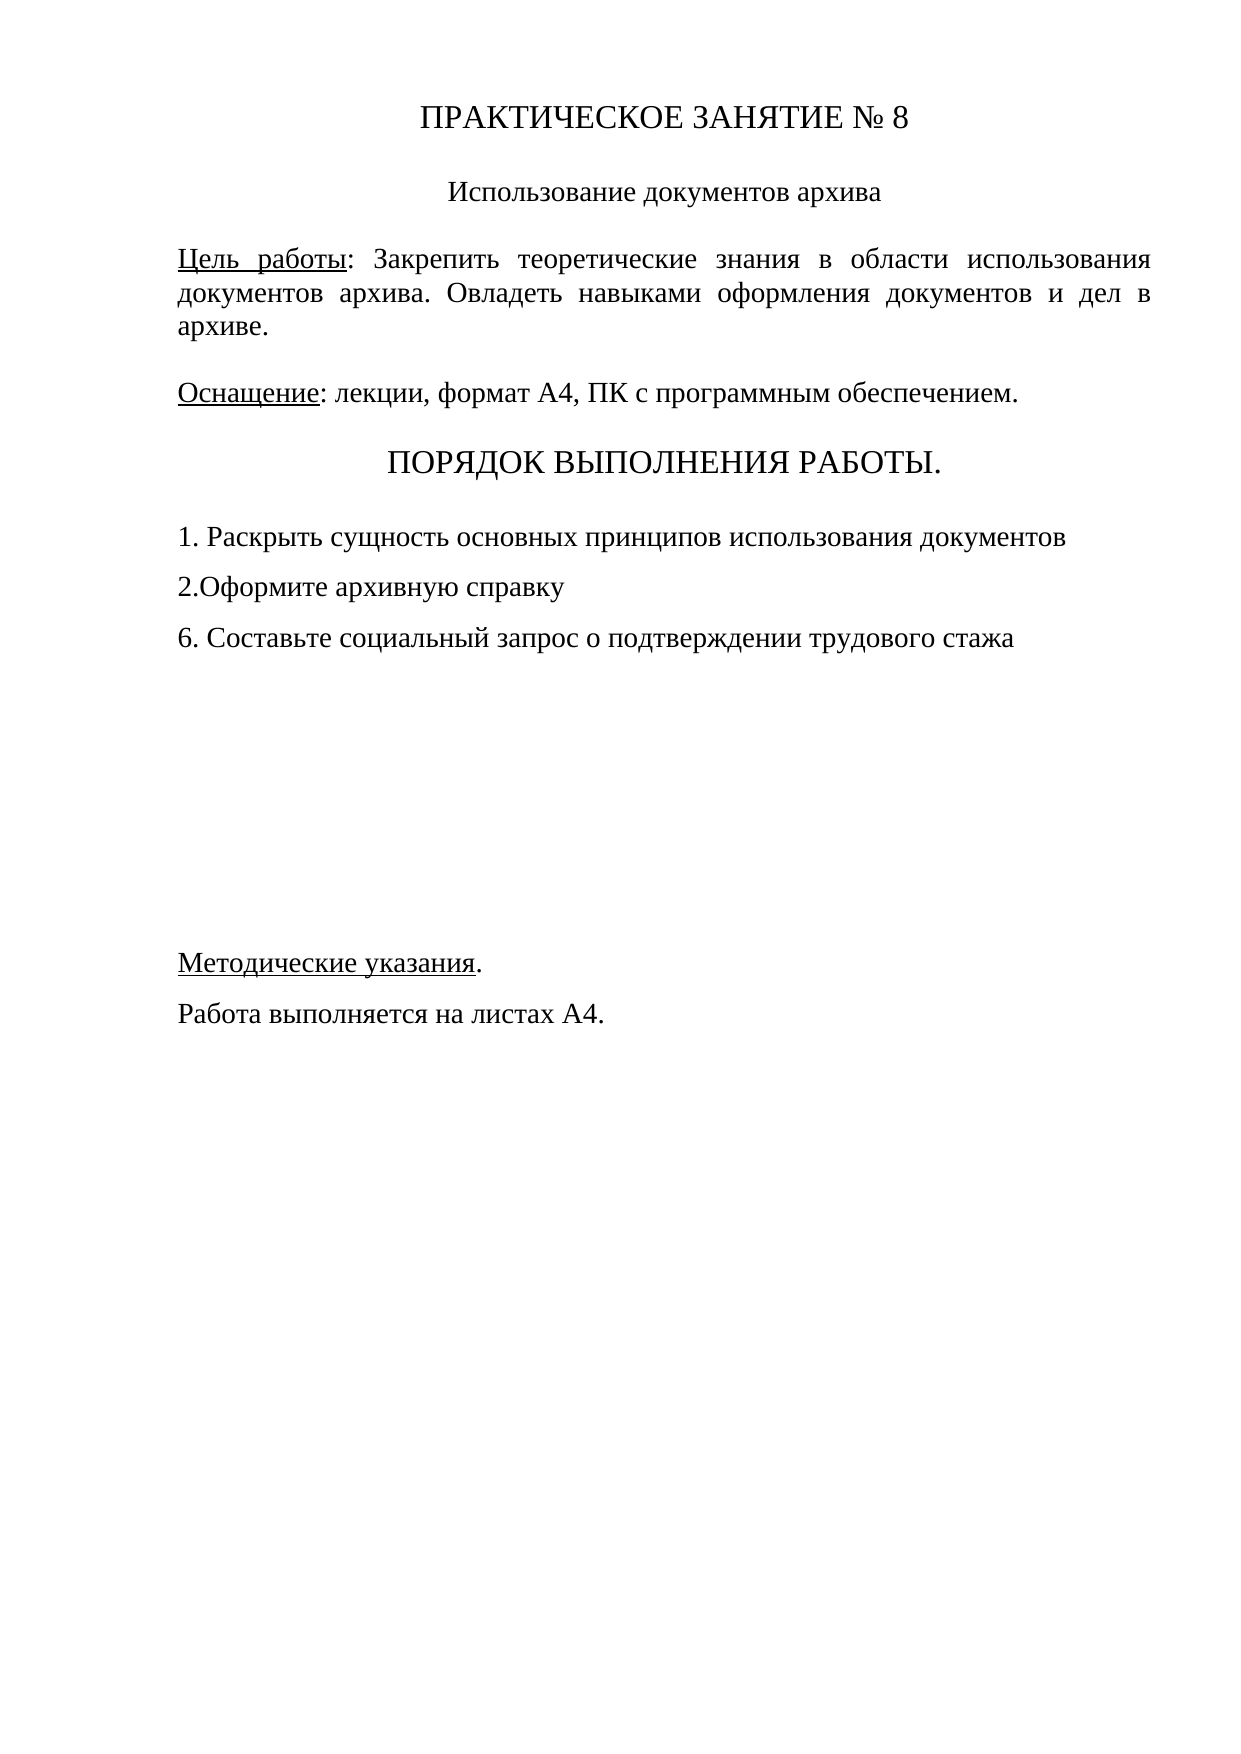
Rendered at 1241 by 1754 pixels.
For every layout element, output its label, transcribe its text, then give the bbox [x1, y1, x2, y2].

text ПОРЯДОК ВЫПОЛНЕНИЯ РАБОТЫ. [177, 442, 1152, 481]
text Оснащение: лекции, формат А4, ПК с программным обеспечением. [177, 375, 1152, 409]
text ПРАКТИЧЕСКОЕ ЗАНЯТИЕ № 8 [177, 97, 1152, 136]
text Работа выполняется на листах А4. [177, 996, 1152, 1029]
text 1. Раскрыть сущность основных принципов использования документов [177, 519, 1152, 553]
text Методические указания. [177, 946, 1152, 979]
text Цель работы: Закрепить теоретические знания в области использования документов архива. Овладеть навыками оформления документов и дел в архиве. [177, 241, 1152, 342]
text 6. Составьте социальный запрос о подтверждении трудового стажа [177, 620, 1152, 653]
text Использование документов архива [177, 174, 1152, 208]
text 2.Оформите архивную справку [177, 569, 1152, 603]
